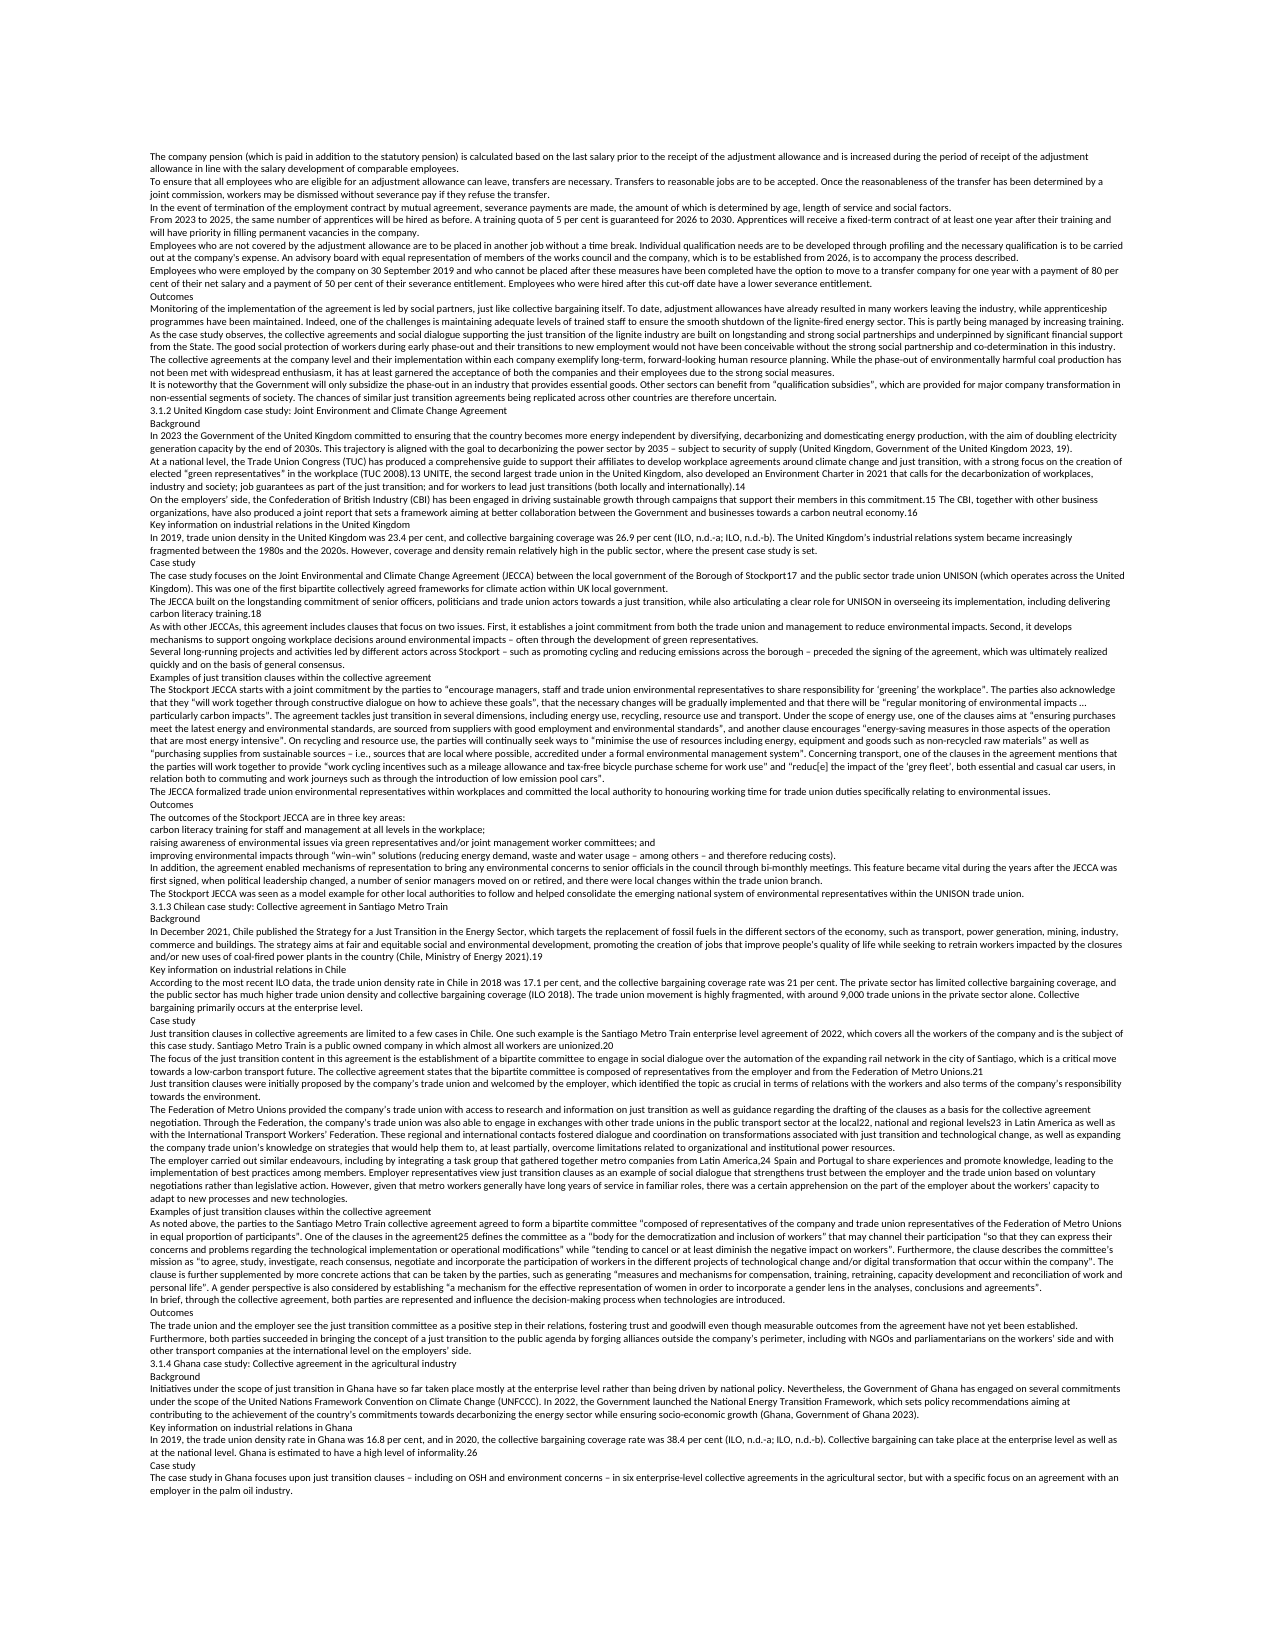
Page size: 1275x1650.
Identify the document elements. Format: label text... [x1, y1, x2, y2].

text Case study [150, 1459, 1125, 1472]
text In 2019, the trade union density rate in Ghana was 16.8 per cent, and in 2020, the collective bargaining coverage rate was 38.4 per cent (ILO, n.d.-a; ILO, n.d.-b). Collective bargaining can take place at the enterprise level as well as at the national level. Ghana is estimated to have a high level of informality.26 [150, 1433, 1125, 1459]
text The case study in Ghana focuses upon just transition clauses – including on OSH and environment concerns – in six enterprise-level collective agreements in the agricultural sector, but with a specific focus on an agreement with an employer in the palm oil industry. [150, 1472, 1125, 1497]
text Key information on industrial relations in the United Kingdom [150, 518, 1125, 531]
text Key information on industrial relations in Chile [150, 963, 1125, 976]
text To ensure that all employees who are eligible for an adjustment allowance can leave, transfers are necessary. Transfers to reasonable jobs are to be accepted. Once the reasonableness of the transfer has been determined by a joint commission, workers may be dismissed without severance pay if they refuse the transfer. [150, 175, 1125, 201]
text On the employers’ side, the Confederation of British Industry (CBI) has been engaged in driving sustainable growth through campaigns that support their members in this commitment.15 The CBI, together with other business organizations, have also produced a joint report that sets a framework aiming at better collaboration between the Government and businesses towards a carbon neutral economy.16 [150, 493, 1125, 518]
text The JECCA built on the longstanding commitment of senior officers, politicians and trade union actors towards a just transition, while also articulating a clear role for UNISON in overseeing its implementation, including delivering carbon literacy training.18 [150, 595, 1125, 620]
text Just transition clauses were initially proposed by the company’s trade union and welcomed by the employer, which identified the topic as crucial in terms of relations with the workers and also terms of the company’s responsibility towards the environment. [150, 1078, 1125, 1103]
text Case study [150, 1014, 1125, 1027]
text Employees who were employed by the company on 30 September 2019 and who cannot be placed after these measures have been completed have the option to move to a transfer company for one year with a payment of 80 per cent of their net salary and a payment of 50 per cent of their severance entitlement. Employees who were hired after this cut-off date have a lower severance entitlement. [150, 264, 1125, 290]
text The trade union and the employer see the just transition committee as a positive step in their relations, fostering trust and goodwill even though measurable outcomes from the agreement have not yet been established. Furthermore, both parties succeeded in bringing the concept of a just transition to the public agenda by forging alliances outside the company’s perimeter, including with NGOs and parliamentarians on the workers’ side and with other transport companies at the international level on the employers’ side. [150, 1319, 1125, 1357]
text At a national level, the Trade Union Congress (TUC) has produced a comprehensive guide to support their affiliates to develop workplace agreements around climate change and just transition, with a strong focus on the creation of elected “green representatives” in the workplace (TUC 2008).13 UNITE, the second largest trade union in the United Kingdom, also developed an Environment Charter in 2021 that calls for the decarbonization of workplaces, industry and society; job guarantees as part of the just transition; and for workers to lead just transitions (both locally and internationally).14 [150, 455, 1125, 493]
text As with other JECCAs, this agreement includes clauses that focus on two issues. First, it establishes a joint commitment from both the trade union and management to reduce environmental impacts. Second, it develops mechanisms to support ongoing workplace decisions around environmental impacts – often through the development of green representatives. [150, 620, 1125, 646]
text Background [150, 912, 1125, 925]
text Outcomes [150, 1306, 1125, 1319]
text carbon literacy training for staff and management at all levels in the workplace; [150, 823, 1125, 836]
text Examples of just transition clauses within the collective agreement [150, 671, 1125, 684]
text Just transition clauses in collective agreements are limited to a few cases in Chile. One such example is the Santiago Metro Train enterprise level agreement of 2022, which covers all the workers of the company and is the subject of this case study. Santiago Metro Train is a public owned company in which almost all workers are unionized.20 [150, 1027, 1125, 1052]
text raising awareness of environmental issues via green representatives and/or joint management worker committees; and [150, 836, 1125, 849]
text Background [150, 1370, 1125, 1383]
text The Stockport JECCA was seen as a model example for other local authorities to follow and helped consolidate the emerging national system of environmental representatives within the UNISON trade union. [150, 887, 1125, 900]
text Initiatives under the scope of just transition in Ghana have so far taken place mostly at the enterprise level rather than being driven by national policy. Nevertheless, the Government of Ghana has engaged on several commitments under the scope of the United Nations Framework Convention on Climate Change (UNFCCC). In 2022, the Government launched the National Energy Transition Framework, which sets policy recommendations aiming at contributing to the achievement of the country’s commitments towards decarbonizing the energy sector while ensuring socio-economic growth (Ghana, Government of Ghana 2023). [150, 1383, 1125, 1421]
text The JECCA formalized trade union environmental representatives within workplaces and committed the local authority to honouring working time for trade union duties specifically relating to environmental issues. [150, 785, 1125, 798]
text In addition, the agreement enabled mechanisms of representation to bring any environmental concerns to senior officials in the council through bi-monthly meetings. This feature became vital during the years after the JECCA was first signed, when political leadership changed, a number of senior managers moved on or retired, and there were local changes within the trade union branch. [150, 862, 1125, 887]
text In 2019, trade union density in the United Kingdom was 23.4 per cent, and collective bargaining coverage was 26.9 per cent (ILO, n.d.-a; ILO, n.d.-b). The United Kingdom’s industrial relations system became increasingly fragmented between the 1980s and the 2020s. However, coverage and density remain relatively high in the public sector, where the present case study is set. [150, 531, 1125, 557]
text improving environmental impacts through “win–win” solutions (reducing energy demand, waste and water usage – among others – and therefore reducing costs). [150, 849, 1125, 862]
text According to the most recent ILO data, the trade union density rate in Chile in 2018 was 17.1 per cent, and the collective bargaining coverage rate was 21 per cent. The private sector has limited collective bargaining coverage, and the public sector has much higher trade union density and collective bargaining coverage (ILO 2018). The trade union movement is highly fragmented, with around 9,000 trade unions in the private sector alone. Collective bargaining primarily occurs at the enterprise level. [150, 976, 1125, 1014]
text Several long-running projects and activities led by different actors across Stockport – such as promoting cycling and reducing emissions across the borough – preceded the signing of the agreement, which was ultimately realized quickly and on the basis of general consensus. [150, 646, 1125, 671]
text The employer carried out similar endeavours, including by integrating a task group that gathered together metro companies from Latin America,24 Spain and Portugal to share experiences and promote knowledge, leading to the implementation of best practices among members. Employer representatives view just transition clauses as an example of social dialogue that strengthens trust between the employer and the trade union based on voluntary negotiations rather than legislative action. However, given that metro workers generally have long years of service in familiar roles, there was a certain apprehension on the part of the employer about the workers’ capacity to adapt to new processes and new technologies. [150, 1154, 1125, 1205]
text From 2023 to 2025, the same number of apprentices will be hired as before. A training quota of 5 per cent is guaranteed for 2026 to 2030. Apprentices will receive a fixed-term contract of at least one year after their training and will have priority in filling permanent vacancies in the company. [150, 213, 1125, 239]
text It is noteworthy that the Government will only subsidize the phase-out in an industry that provides essential goods. Other sectors can benefit from “qualification subsidies”, which are provided for major company transformation in non-essential segments of society. The chances of similar just transition agreements being replicated across other countries are therefore uncertain. [150, 379, 1125, 404]
text The case study focuses on the Joint Environmental and Climate Change Agreement (JECCA) between the local government of the Borough of Stockport17 and the public sector trade union UNISON (which operates across the United Kingdom). This was one of the first bipartite collectively agreed frameworks for climate action within UK local government. [150, 569, 1125, 595]
text The company pension (which is paid in addition to the statutory pension) is calculated based on the last salary prior to the receipt of the adjustment allowance and is increased during the period of receipt of the adjustment allowance in line with the salary development of comparable employees. [150, 150, 1125, 175]
text 3.1.4 Ghana case study: Collective agreement in the agricultural industry [150, 1357, 1125, 1370]
text In December 2021, Chile published the Strategy for a Just Transition in the Energy Sector, which targets the replacement of fossil fuels in the different sectors of the economy, such as transport, power generation, mining, industry, commerce and buildings. The strategy aims at fair and equitable social and environmental development, promoting the creation of jobs that improve people's quality of life while seeking to retrain workers impacted by the closures and/or new uses of coal-fired power plants in the country (Chile, Ministry of Energy 2021).19 [150, 925, 1125, 963]
text Outcomes [150, 798, 1125, 811]
text 3.1.2 United Kingdom case study: Joint Environment and Climate Change Agreement [150, 404, 1125, 417]
